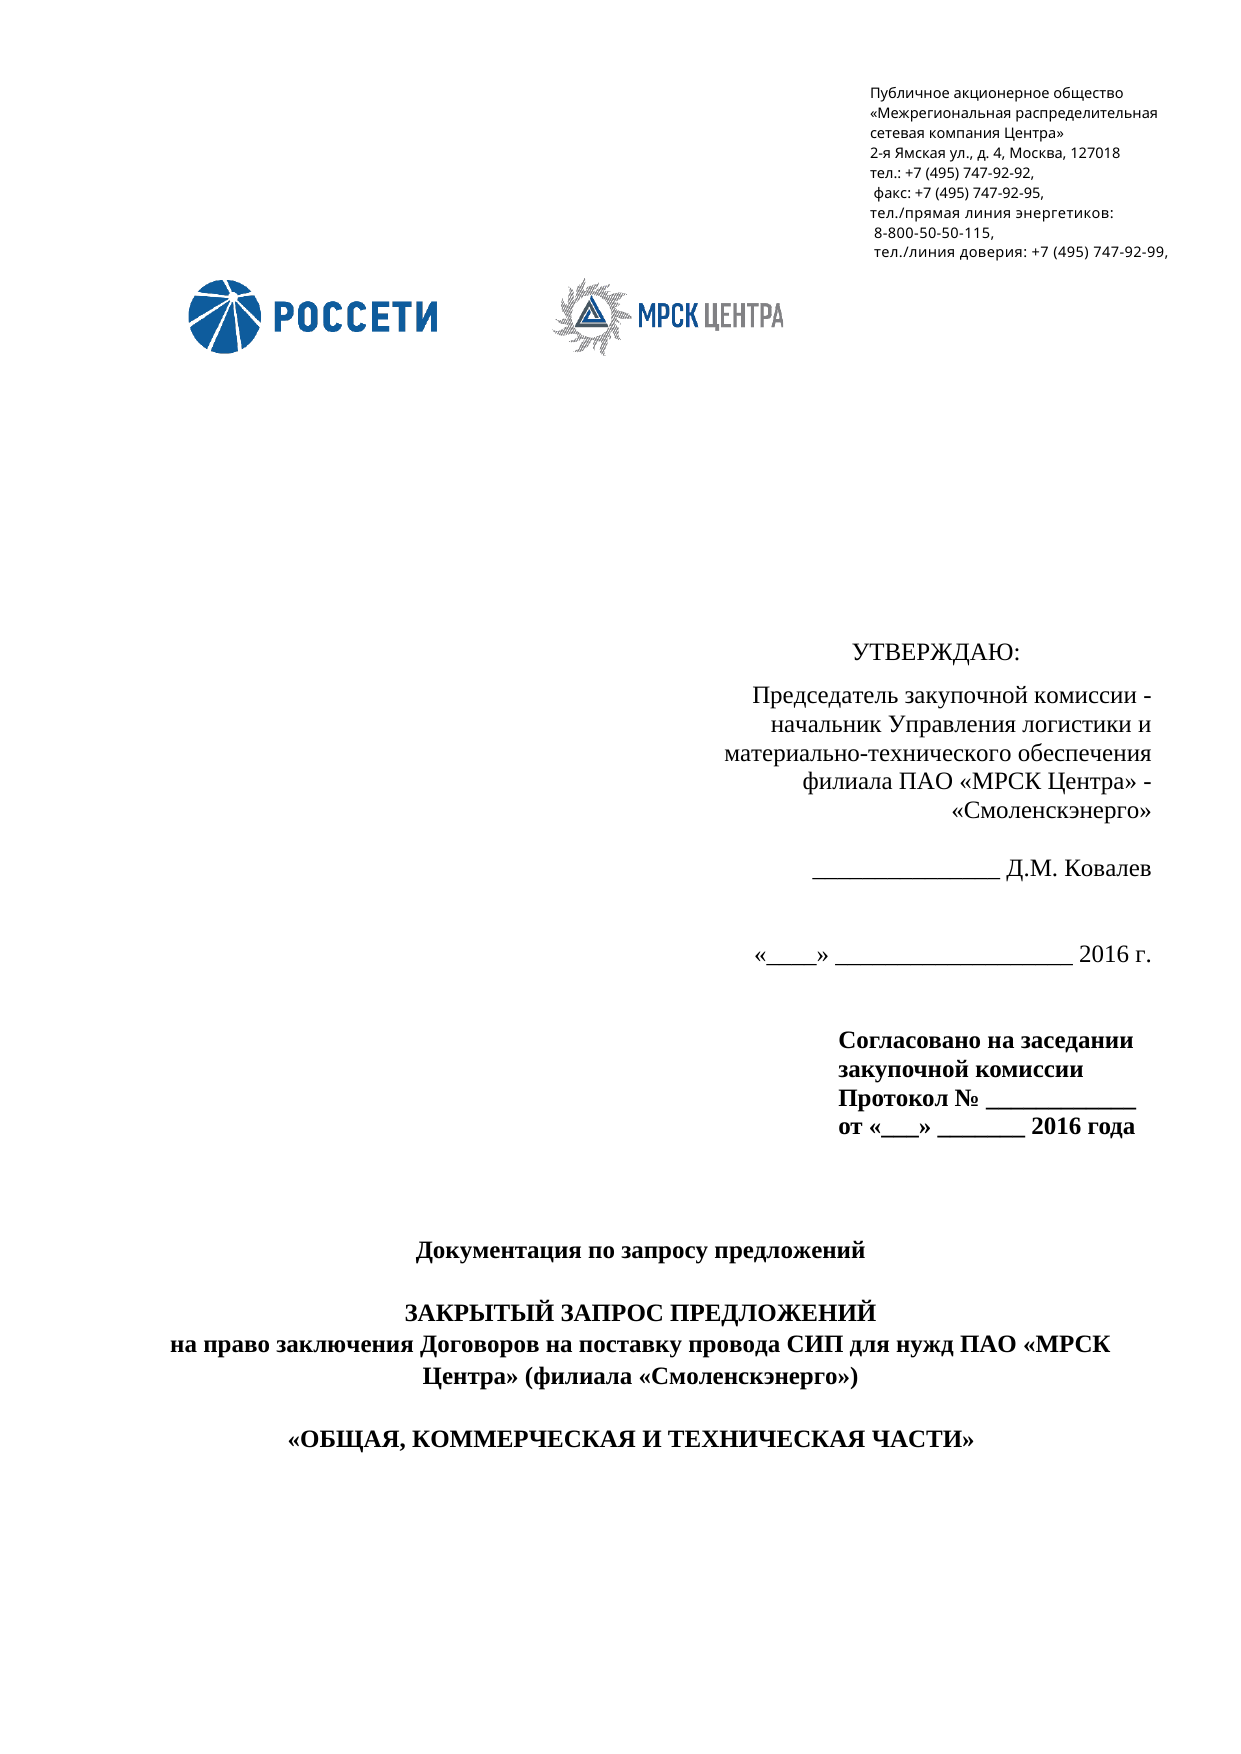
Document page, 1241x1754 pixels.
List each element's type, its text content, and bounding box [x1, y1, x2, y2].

text начальник Управления логистики и [720, 709, 1152, 738]
text материально-технического обеспечения [720, 738, 1152, 766]
text УТВЕРЖДАЮ: [720, 637, 1152, 666]
text «____» ___________________ 2016 г. [720, 939, 1152, 968]
text на право заключения Договоров на поставку провода СИП для нужд ПАО «МРСК Центра» (филиала «Смоленскэнерго») [129, 1329, 1152, 1390]
text Председатель закупочной комиссии - [720, 680, 1152, 709]
text Документация по запросу предложений [129, 1235, 1152, 1263]
text от «___» _______ 2016 года [838, 1111, 1152, 1140]
text _______________ Д.М. Ковалев [720, 853, 1152, 881]
text филиала ПАО «МРСК Центра» - [720, 766, 1152, 795]
text «ОБЩАЯ, КОММЕРЧЕСКАЯ и техническая ЧАСТИ» [73, 1424, 1183, 1453]
text закупочной комиссии [838, 1054, 1152, 1083]
picture [188, 278, 784, 356]
text «Смоленскэнерго» [720, 795, 1152, 824]
text Протокол № ____________ [838, 1083, 1152, 1111]
text Согласовано на заседании [838, 1025, 1152, 1054]
text ЗАКРЫТЫЙ ЗАПРОС ПРЕДЛОЖЕНИЙ [129, 1298, 1152, 1327]
